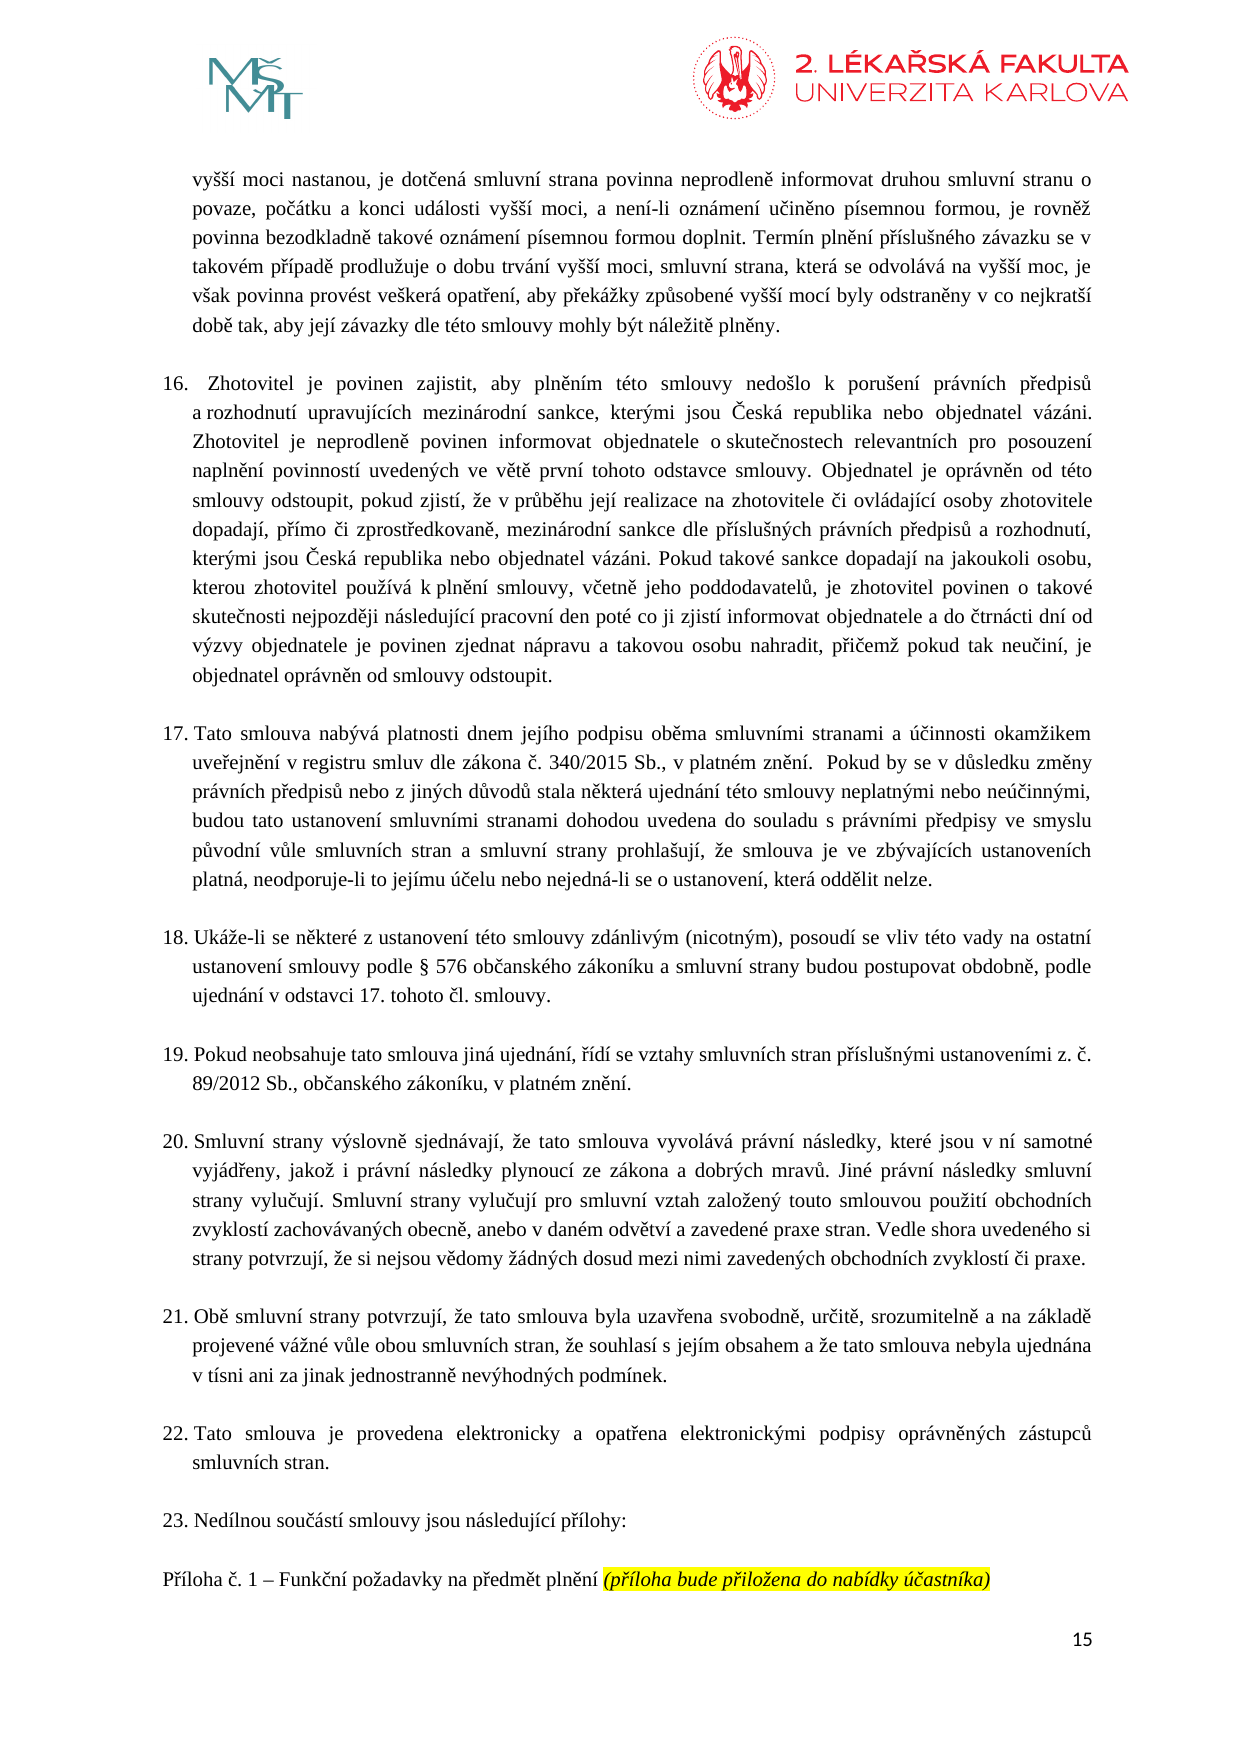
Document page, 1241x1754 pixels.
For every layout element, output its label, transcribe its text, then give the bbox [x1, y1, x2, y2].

picture [196, 44, 317, 133]
list Smluvní strany výslovně sjednávají, že tato smlouva vyvolává právní následky, které jsou v ní samotné vyjádřeny, jakož i právní následky plynoucí ze zákona a dobrých mravů. Jiné právní následky smluvní strany vylučují. Smluvní strany vylučují pro smluvní vztah založený touto smlouvou použití obchodních zvyklostí zachovávaných obecně, anebo v daném odvětví a zavedené praxe stran. Vedle shora uvedeného si strany potvrzují, že si nejsou vědomy žádných dosud mezi nimi zavedených obchodních zvyklostí či praxe. [162, 1124, 1093, 1270]
list Tato smlouva je provedena elektronicky a opatřena elektronickými podpisy oprávněných zástupců smluvních stran. [162, 1416, 1093, 1474]
list Zhotovitel je povinen zajistit, aby plněním této smlouvy nedošlo k porušení právních předpisů a rozhodnutí upravujících mezinárodní sankce, kterými jsou Česká republika nebo objednatel vázáni. Zhotovitel je neprodleně povinen informovat objednatele o skutečnostech relevantních pro posouzení naplnění povinností uvedených ve větě první tohoto odstavce smlouvy. Objednatel je oprávněn od této smlouvy odstoupit, pokud zjistí, že v průběhu její realizace na zhotovitele či ovládající osoby zhotovitele dopadají, přímo či zprostředkovaně, mezinárodní sankce dle příslušných právních předpisů a rozhodnutí, kterými jsou Česká republika nebo objednatel vázáni. Pokud takové sankce dopadají na jakoukoli osobu, kterou zhotovitel používá k plnění smlouvy, včetně jeho poddodavatelů, je zhotovitel povinen o takové skutečnosti nejpozději následující pracovní den poté co ji zjistí informovat objednatele a do čtrnácti dní od výzvy objednatele je povinen zjednat nápravu a takovou osobu nahradit, přičemž pokud tak neučiní, je objednatel oprávněn od smlouvy odstoupit. [162, 366, 1093, 687]
text Příloha č. 1 – Funkční požadavky na předmět plnění (příloha bude přiložena do nabídky účastníka) [162, 1562, 1093, 1591]
list Pokud neobsahuje tato smlouva jiná ujednání, řídí se vztahy smluvních stran příslušnými ustanoveními z. č. 89/2012 Sb., občanského zákoníku, v platném znění. [162, 1037, 1093, 1095]
list Tato smlouva nabývá platnosti dnem jejího podpisu oběma smluvními stranami a účinnosti okamžikem uveřejnění v registru smluv dle zákona č. 340/2015 Sb., v platném znění. Pokud by se v důsledku změny právních předpisů nebo z jiných důvodů stala některá ujednání této smlouvy neplatnými nebo neúčinnými, budou tato ustanovení smluvními stranami dohodou uvedena do souladu s právními předpisy ve smyslu původní vůle smluvních stran a smluvní strany prohlašují, že smlouva je ve zbývajících ustanoveních platná, neodporuje-li to jejímu účelu nebo nejedná-li se o ustanovení, která oddělit nelze. [162, 716, 1093, 891]
list Ukáže-li se některé z ustanovení této smlouvy zdánlivým (nicotným), posoudí se vliv této vady na ostatní ustanovení smlouvy podle § 576 občanského zákoníku a smluvní strany budou postupovat obdobně, podle ujednání v odstavci 17. tohoto čl. smlouvy. [162, 920, 1093, 1007]
list Nedílnou součástí smlouvy jsou následující přílohy: [162, 1503, 1093, 1532]
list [162, 162, 1093, 337]
list Obě smluvní strany potvrzují, že tato smlouva byla uzavřena svobodně, určitě, srozumitelně a na základě projevené vážné vůle obou smluvních stran, že souhlasí s jejím obsahem a že tato smlouva nebyla ujednána v tísni ani za jinak jednostranně nevýhodných podmínek. [162, 1299, 1093, 1387]
